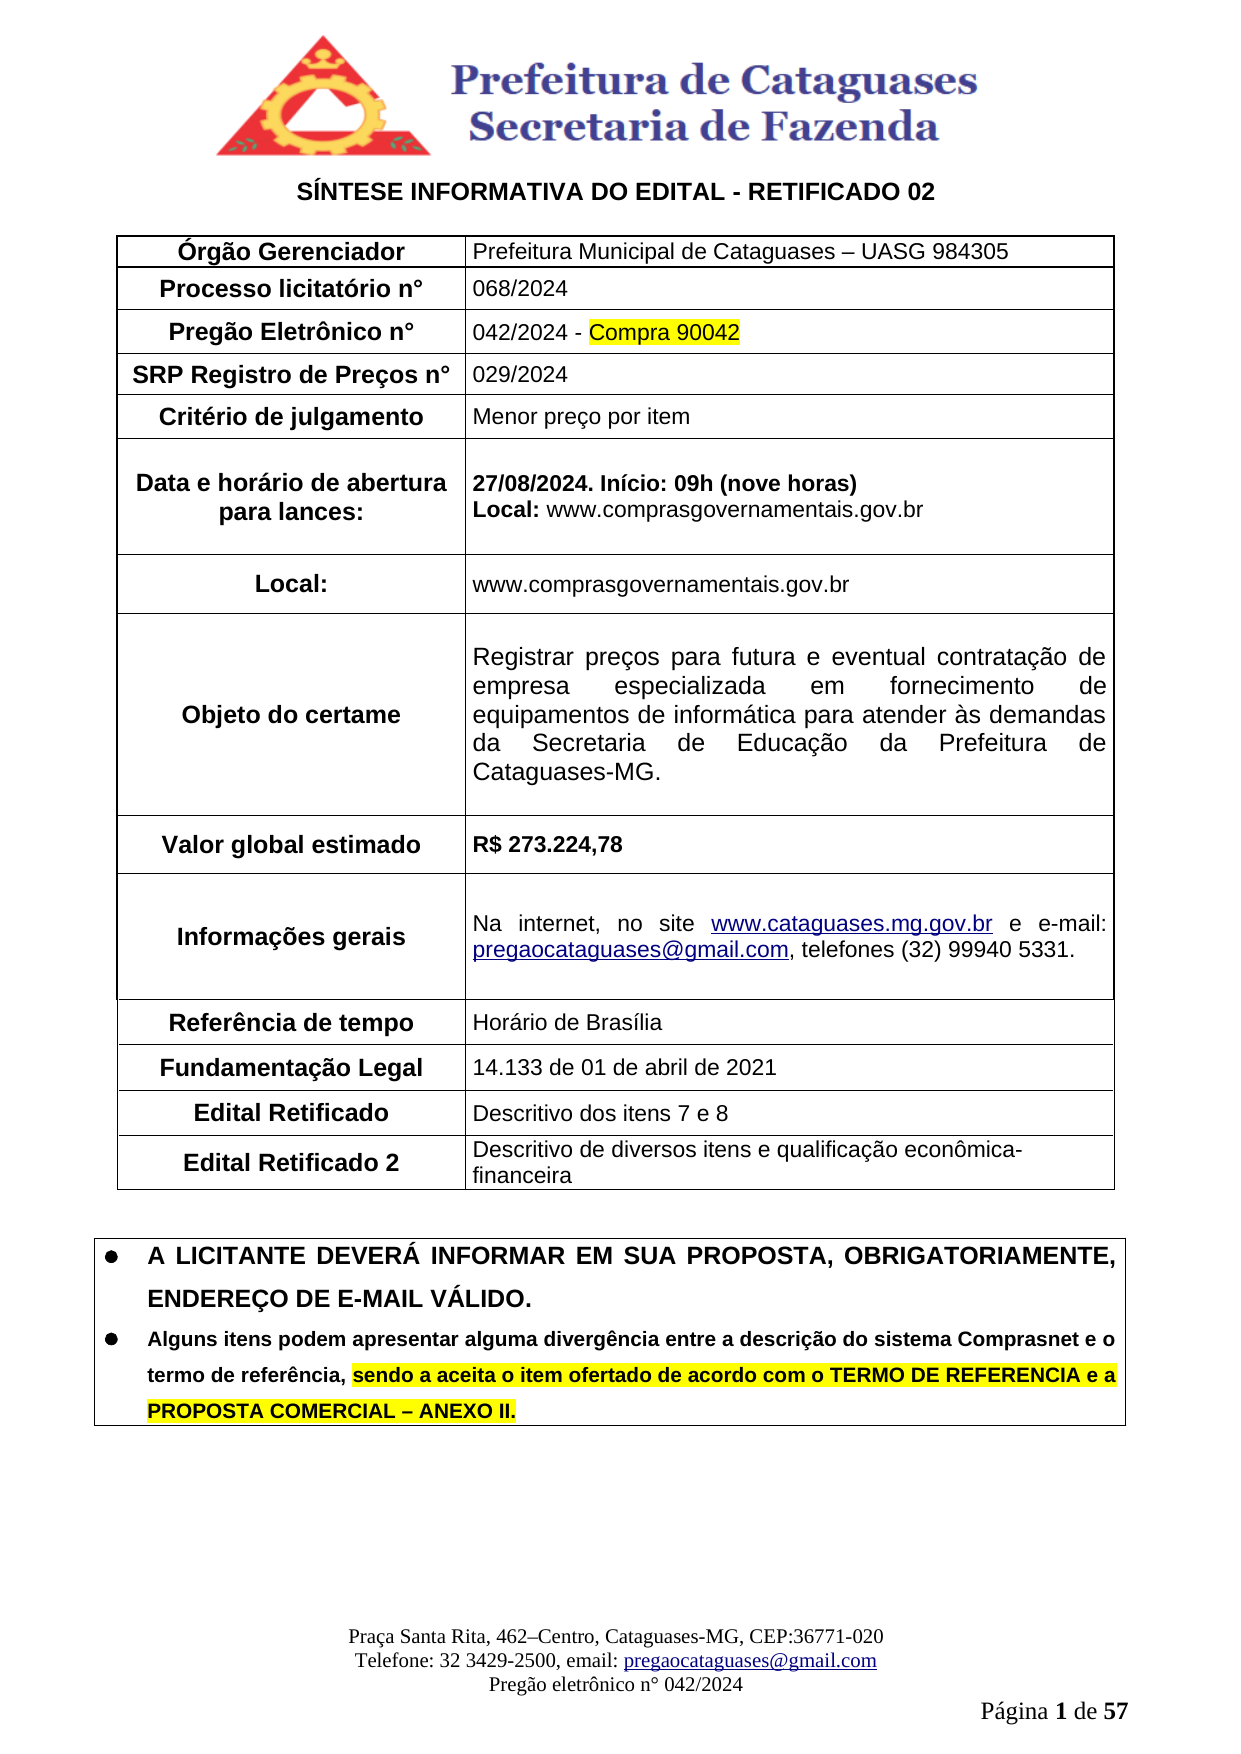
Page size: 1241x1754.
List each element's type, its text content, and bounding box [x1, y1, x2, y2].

table_cell Edital Retificado [118, 1091, 465, 1135]
table_cell 27/08/2024. Início: 09h (nove horas) Local: www.comprasgovernamentais.gov.br [466, 439, 1113, 554]
table_cell R$ 273.224,78 [466, 816, 1113, 872]
table_cell Local: [118, 555, 465, 612]
table_cell 068/2024 [466, 268, 1113, 309]
list A LICITANTE DEVERÁ INFORMAR EM SUA PROPOSTA, OBRIGATORIAMENTE, ENDEREÇO DE E-MAIL VÁLIDO. [95, 1239, 1125, 1312]
table_cell Processo licitatório n° [118, 268, 465, 309]
list Alguns itens podem apresentar alguma divergência entre a descrição do sistema Comprasnet e o termo de referência, sendo a aceita o item ofertado de acordo com o TERMO DE REFERENCIA e a PROPOSTA COMERCIAL – ANEXO II. [95, 1324, 1125, 1425]
table_cell Na internet, no site www.cataguases.mg.gov.br e e-mail: pregaocataguases@gmail.com, telefones (32) 99940 5331. [466, 874, 1113, 999]
table_cell 14.133 de 01 de abril de 2021 [466, 1044, 1114, 1089]
table_cell Valor global estimado [118, 816, 465, 872]
table_cell Registrar preços para futura e eventual contratação de empresa especializada em fornecimento de equipamentos de informática para atender às demandas da Secretaria de Educação da Prefeitura de Cataguases-MG. [466, 614, 1113, 815]
table_cell Descritivo dos itens 7 e 8 [466, 1090, 1114, 1135]
table_cell Objeto do certame [118, 614, 465, 815]
table_cell Referência de tempo [118, 1000, 465, 1044]
table_cell Descritivo de diversos itens e qualificação econômica-financeira [466, 1135, 1114, 1188]
table_cell Fundamentação Legal [118, 1045, 465, 1089]
table_cell SRP Registro de Preços n° [118, 354, 465, 394]
table_header Prefeitura Municipal de Cataguases – UASG 984305 [466, 237, 1113, 266]
picture [161, 29, 1071, 177]
table_cell Horário de Brasília [466, 1000, 1114, 1044]
table_cell 029/2024 [466, 354, 1113, 394]
table_cell Critério de julgamento [118, 395, 465, 437]
table_cell Edital Retificado 2 [118, 1136, 465, 1188]
text SÍNTESE INFORMATIVA DO EDITAL - RETIFICADO 02 [103, 177, 1128, 206]
table_cell Pregão Eletrônico n° [118, 310, 465, 353]
table_cell Menor preço por item [466, 395, 1113, 437]
table_cell 042/2024 - Compra 90042 [466, 310, 1113, 353]
table_header Órgão Gerenciador [118, 237, 465, 266]
table_cell Informações gerais [118, 874, 465, 999]
table_cell Data e horário de abertura para lances: [118, 439, 465, 554]
table_cell www.comprasgovernamentais.gov.br [466, 555, 1113, 612]
